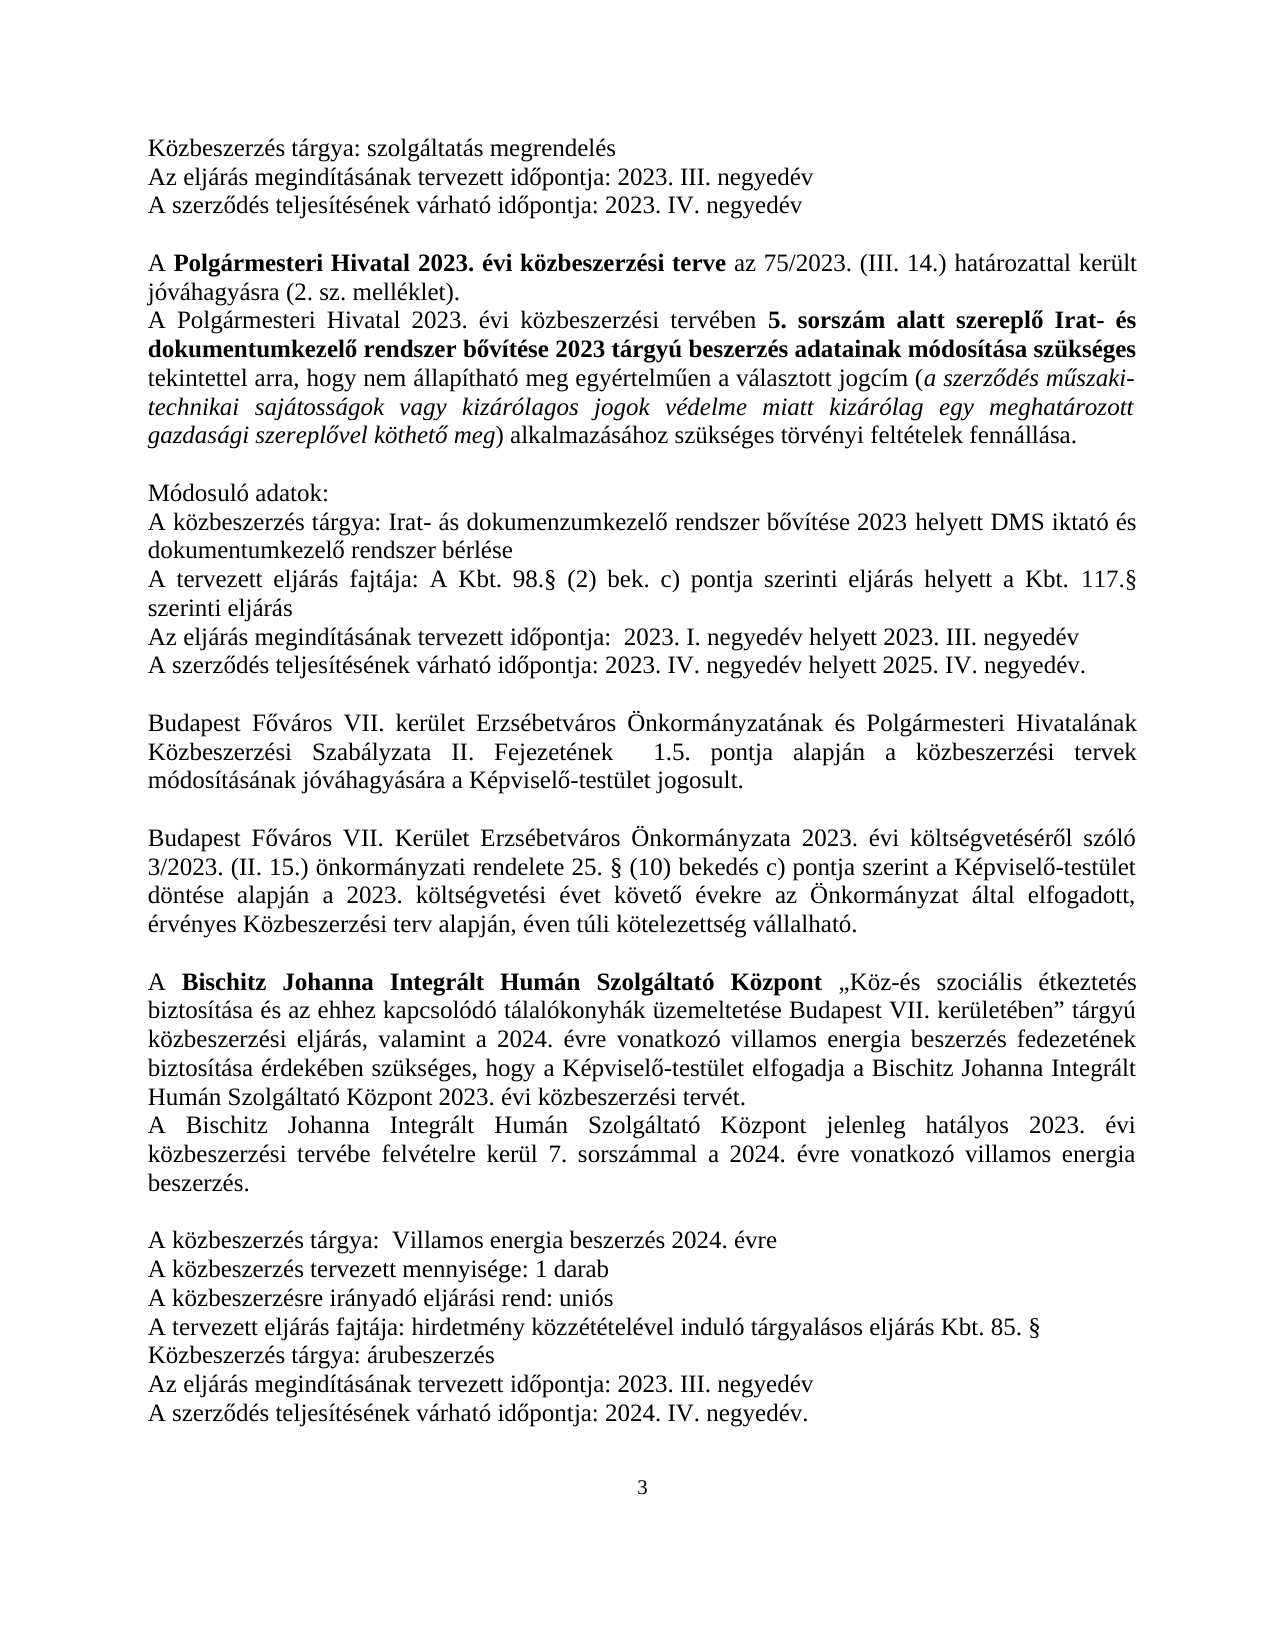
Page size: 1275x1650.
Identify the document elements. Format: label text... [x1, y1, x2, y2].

text Az eljárás megindításának tervezett időpontja: 2023. I. negyedév helyett 2023. III. negyedév [148, 622, 1137, 650]
text A szerződés teljesítésének várható időpontja: 2024. IV. negyedév. [148, 1398, 1137, 1427]
text Közbeszerzés tárgya: árubeszerzés [148, 1340, 1137, 1369]
text A közbeszerzés tárgya: Irat- ás dokumenzumkezelő rendszer bővítése 2023 helyett DMS iktató és dokumentumkezelő rendszer bérlése [148, 507, 1137, 564]
text Módosuló adatok: [148, 478, 1137, 507]
text A közbeszerzésre irányadó eljárási rend: uniós [148, 1283, 1137, 1312]
text A tervezett eljárás fajtája: hirdetmény közzétételével induló tárgyalásos eljárás Kbt. 85. § [148, 1312, 1137, 1340]
text A Polgármesteri Hivatal 2023. évi közbeszerzési tervében 5. sorszám alatt szereplő Irat- és dokumentumkezelő rendszer bővítése 2023 tárgyú beszerzés adatainak módosítása szükséges tekintettel arra, hogy nem állapítható meg egyértelműen a választott jogcím (a szerződés műszaki-technikai sajátosságok vagy kizárólagos jogok védelme miatt kizárólag egy meghatározott gazdasági szereplővel köthető meg) alkalmazásához szükséges törvényi feltételek fennállása. [148, 305, 1137, 449]
text A tervezett eljárás fajtája: A Kbt. 98.§ (2) bek. c) pontja szerinti eljárás helyett a Kbt. 117.§ szerinti eljárás [148, 564, 1137, 622]
text A Bischitz Johanna Integrált Humán Szolgáltató Központ jelenleg hatályos 2023. évi közbeszerzési tervébe felvételre kerül 7. sorszámmal a 2024. évre vonatkozó villamos energia beszerzés. [148, 1110, 1137, 1197]
text A szerződés teljesítésének várható időpontja: 2023. IV. negyedév helyett 2025. IV. negyedév. [148, 650, 1137, 679]
text Közbeszerzés tárgya: szolgáltatás megrendelés [148, 133, 1137, 162]
text A Bischitz Johanna Integrált Humán Szolgáltató Központ „Köz-és szociális étkeztetés biztosítása és az ehhez kapcsolódó tálalókonyhák üzemeltetése Budapest VII. kerületében” tárgyú közbeszerzési eljárás, valamint a 2024. évre vonatkozó villamos energia beszerzés fedezetének biztosítása érdekében szükséges, hogy a Képviselő-testület elfogadja a Bischitz Johanna Integrált Humán Szolgáltató Központ 2023. évi közbeszerzési tervét. [148, 967, 1137, 1110]
text A közbeszerzés tárgya: Villamos energia beszerzés 2024. évre [148, 1225, 1137, 1254]
text A Polgármesteri Hivatal 2023. évi közbeszerzési terve az 75/2023. (III. 14.) határozattal került jóváhagyásra (2. sz. melléklet). [148, 248, 1137, 305]
text A közbeszerzés tervezett mennyisége: 1 darab [148, 1254, 1137, 1283]
text Budapest Főváros VII. Kerület Erzsébetváros Önkormányzata 2023. évi költségvetéséről szóló 3/2023. (II. 15.) önkormányzati rendelete 25. § (10) bekedés c) pontja szerint a Képviselő-testület döntése alapján a 2023. költségvetési évet követő évekre az Önkormányzat által elfogadott, érvényes Közbeszerzési terv alapján, éven túli kötelezettség vállalható. [148, 823, 1137, 938]
text Budapest Főváros VII. kerület Erzsébetváros Önkormányzatának és Polgármesteri Hivatalának Közbeszerzési Szabályzata II. Fejezetének 1.5. pontja alapján a közbeszerzési tervek módosításának jóváhagyására a Képviselő-testület jogosult. [148, 708, 1137, 794]
text Az eljárás megindításának tervezett időpontja: 2023. III. negyedév [148, 1369, 1137, 1398]
text Az eljárás megindításának tervezett időpontja: 2023. III. negyedév [148, 162, 1137, 190]
text A szerződés teljesítésének várható időpontja: 2023. IV. negyedév [148, 190, 1137, 219]
